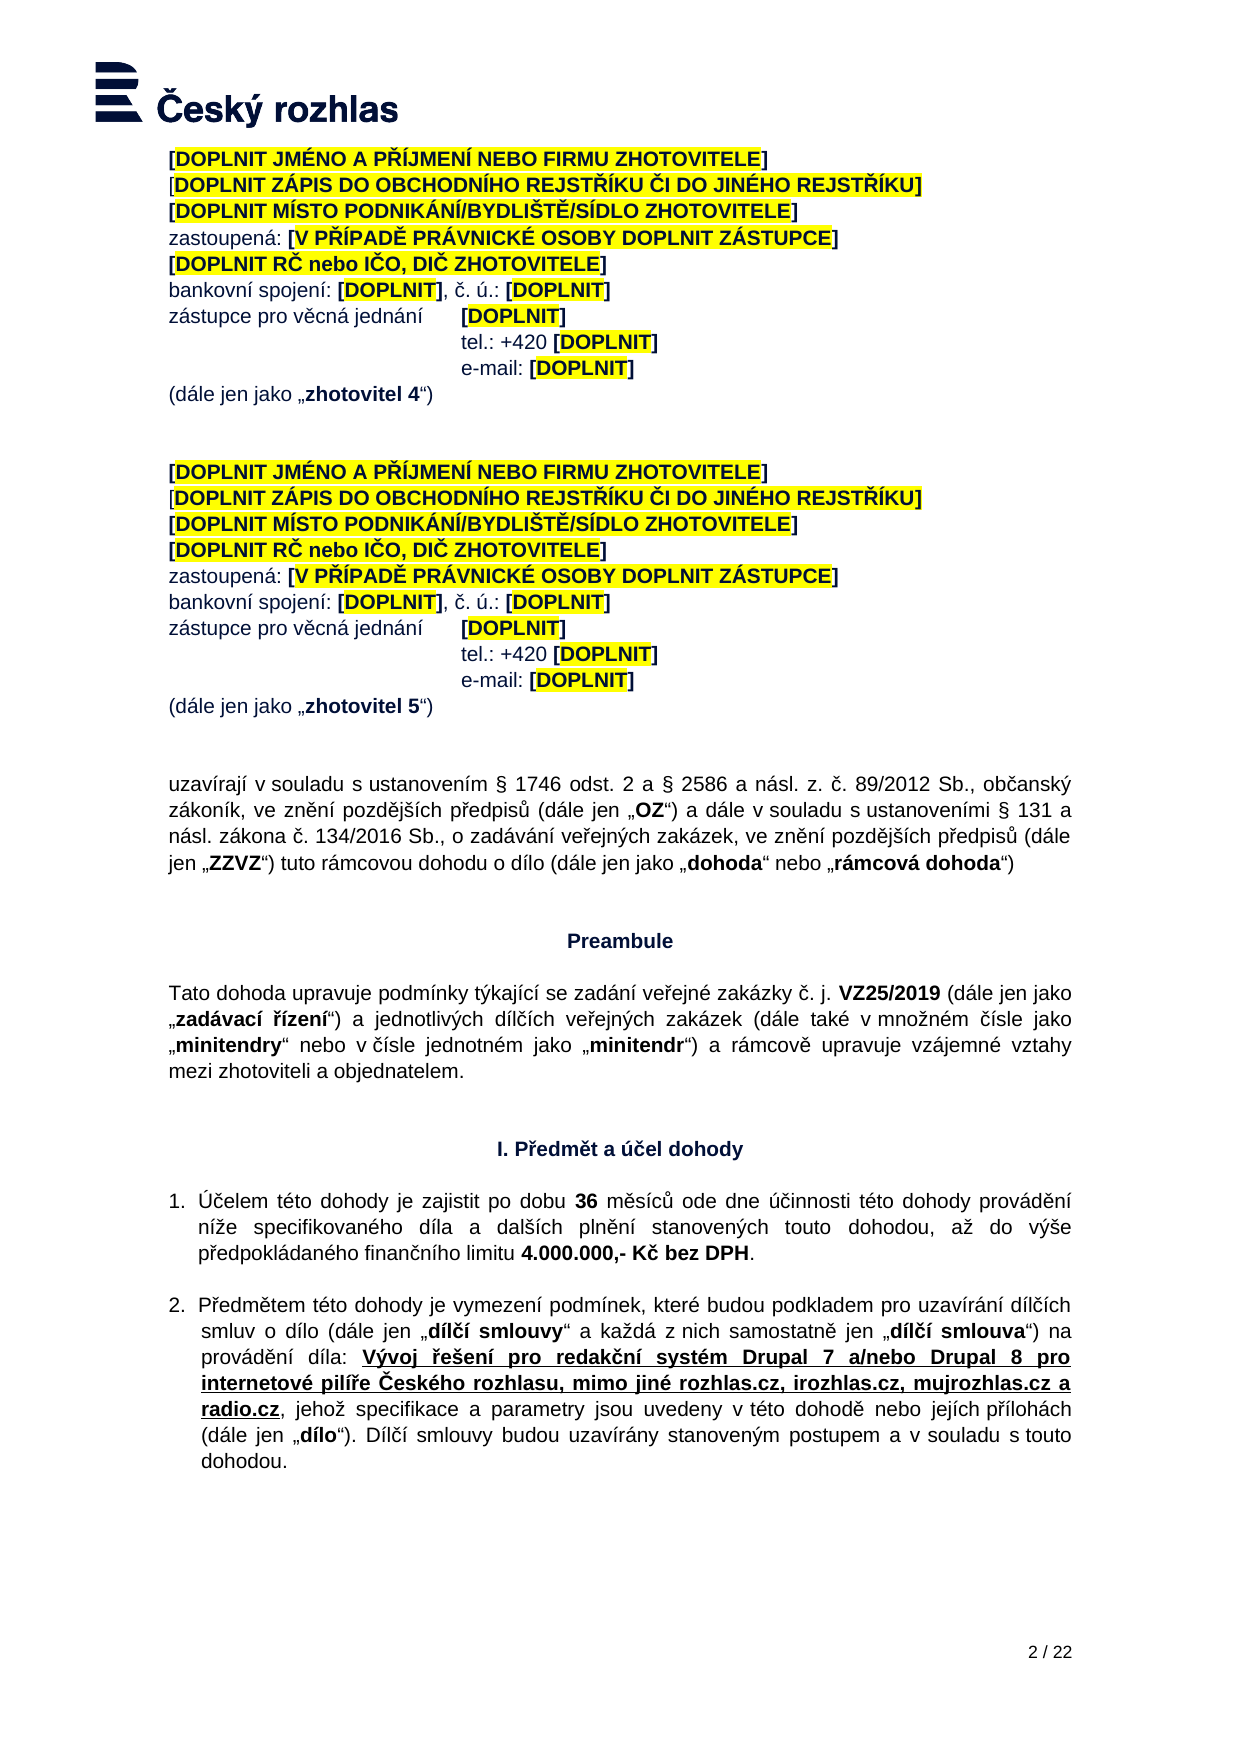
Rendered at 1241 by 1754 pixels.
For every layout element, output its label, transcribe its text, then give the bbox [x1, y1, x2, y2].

text [DOPLNIT RČ nebo IČO, DIČ ZHOTOVITELE] [168, 537, 1072, 563]
text bankovní spojení: [DOPLNIT], č. ú.: [DOPLNIT] [168, 276, 1072, 302]
text zástupce pro věcná jednání [DOPLNIT] [168, 302, 1072, 328]
text zastoupená: [V PŘÍPADĚ PRÁVNICKÉ OSOBY DOPLNIT ZÁSTUPCE] [168, 563, 1072, 589]
text Tato dohoda upravuje podmínky týkající se zadání veřejné zakázky č. j. VZ25/2019 (dále jen jako „zadávací řízení“) a jednotlivých dílčích veřejných zakázek (dále také v množném čísle jako „minitendry“ nebo v čísle jednotném jako „minitendr“) a rámcově upravuje vzájemné vztahy mezi zhotoviteli a objednatelem. [168, 979, 1072, 1083]
text tel.: +420 [DOPLNIT] [168, 641, 1072, 667]
text (dále jen jako „zhotovitel 5“) [168, 693, 1072, 719]
text [DOPLNIT ZÁPIS DO OBCHODNÍHO REJSTŘÍKU ČI DO JINÉHO REJSTŘÍKU] [168, 172, 1072, 198]
text uzavírají v souladu s ustanovením § 1746 odst. 2 a § 2586 a násl. z. č. 89/2012 Sb., občanský zákoník, ve znění pozdějších předpisů (dále jen „OZ“) a dále v souladu s ustanoveními § 131 a násl. zákona č. 134/2016 Sb., o zadávání veřejných zakázek, ve znění pozdějších předpisů (dále jen „ZZVZ“) tuto rámcovou dohodu o dílo (dále jen jako „dohoda“ nebo „rámcová dohoda“) [168, 771, 1072, 875]
text zástupce pro věcná jednání [DOPLNIT] [168, 615, 1072, 641]
text [DOPLNIT JMÉNO A PŘÍJMENÍ NEBO FIRMU ZHOTOVITELE] [168, 146, 1072, 172]
text [DOPLNIT MÍSTO PODNIKÁNÍ/BYDLIŠTĚ/SÍDLO ZHOTOVITELE] [168, 511, 1072, 537]
list Účelem této dohody je zajistit po dobu 36 měsíců ode dne účinnosti této dohody provádění níže specifikovaného díla a dalších plnění stanovených touto dohodou, až do výše předpokládaného finančního limitu 4.000.000,- Kč bez DPH. [168, 1188, 1072, 1266]
list Předmětem této dohody je vymezení podmínek, které budou podkladem pro uzavírání dílčích smluv o dílo (dále jen „dílčí smlouvy“ a každá z nich samostatně jen „dílčí smlouva“) na provádění díla: Vývoj řešení pro redakční systém Drupal 7 a/nebo Drupal 8 pro internetové pilíře Českého rozhlasu, mimo jiné rozhlas.cz, irozhlas.cz, mujrozhlas.cz a radio.cz, jehož specifikace a parametry jsou uvedeny v této dohodě nebo jejích přílohách (dále jen „dílo“). Dílčí smlouvy budou uzavírány stanoveným postupem a v souladu s touto dohodou. [168, 1292, 1072, 1474]
text bankovní spojení: [DOPLNIT], č. ú.: [DOPLNIT] [168, 589, 1072, 615]
picture [95, 62, 398, 128]
subtitle Předmět a účel dohody [168, 1136, 1072, 1162]
text e-mail: [DOPLNIT] [168, 354, 1072, 380]
text [DOPLNIT MÍSTO PODNIKÁNÍ/BYDLIŠTĚ/SÍDLO ZHOTOVITELE] [168, 198, 1072, 224]
text [DOPLNIT RČ nebo IČO, DIČ ZHOTOVITELE] [168, 250, 1072, 276]
text (dále jen jako „zhotovitel 4“) [168, 380, 1072, 406]
text tel.: +420 [DOPLNIT] [168, 328, 1072, 354]
subtitle Preambule [168, 927, 1072, 953]
text zastoupená: [V PŘÍPADĚ PRÁVNICKÉ OSOBY DOPLNIT ZÁSTUPCE] [168, 224, 1072, 250]
text [DOPLNIT JMÉNO A PŘÍJMENÍ NEBO FIRMU ZHOTOVITELE] [168, 458, 1072, 484]
text e-mail: [DOPLNIT] [168, 667, 1072, 693]
text [DOPLNIT ZÁPIS DO OBCHODNÍHO REJSTŘÍKU ČI DO JINÉHO REJSTŘÍKU] [168, 484, 1072, 511]
